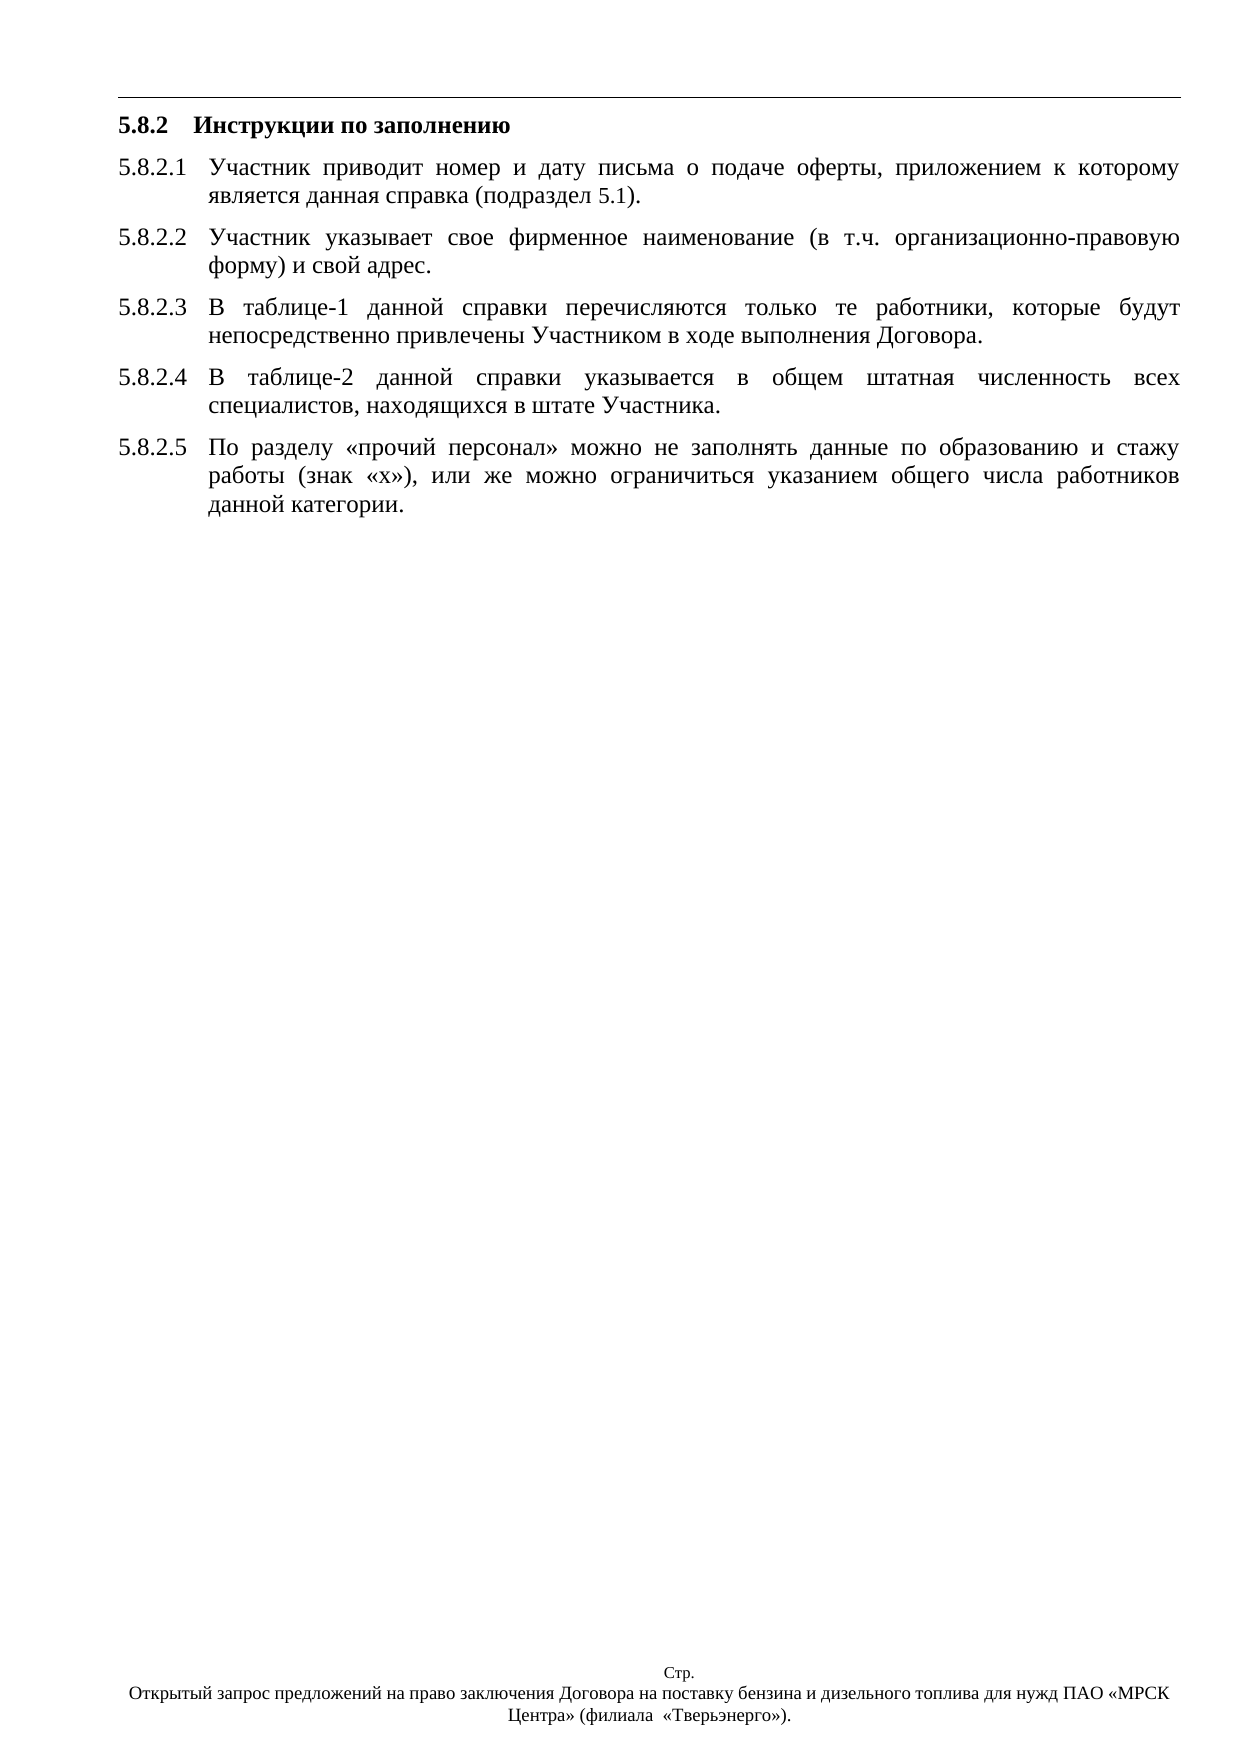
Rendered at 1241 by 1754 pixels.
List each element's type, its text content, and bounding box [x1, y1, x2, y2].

list В таблице-2 данной справки указывается в общем штатная численность всех специалистов, находящихся в штате Участника. [118, 362, 1181, 419]
list Участник приводит номер и дату письма о подаче оферты, приложением к которому является данная справка (подраздел 5.1). [118, 152, 1181, 209]
list В таблице-1 данной справки перечисляются только те работники, которые будут непосредственно привлечены Участником в ходе выполнения Договора. [118, 292, 1181, 349]
list Участник указывает свое фирменное наименование (в т.ч. организационно-правовую форму) и свой адрес. [118, 222, 1181, 279]
list По разделу «прочий персонал» можно не заполнять данные по образованию и стажу работы (знак «х»), или же можно ограничиться указанием общего числа работников данной категории. [118, 432, 1181, 518]
subtitle Инструкции по заполнению [118, 111, 1181, 139]
